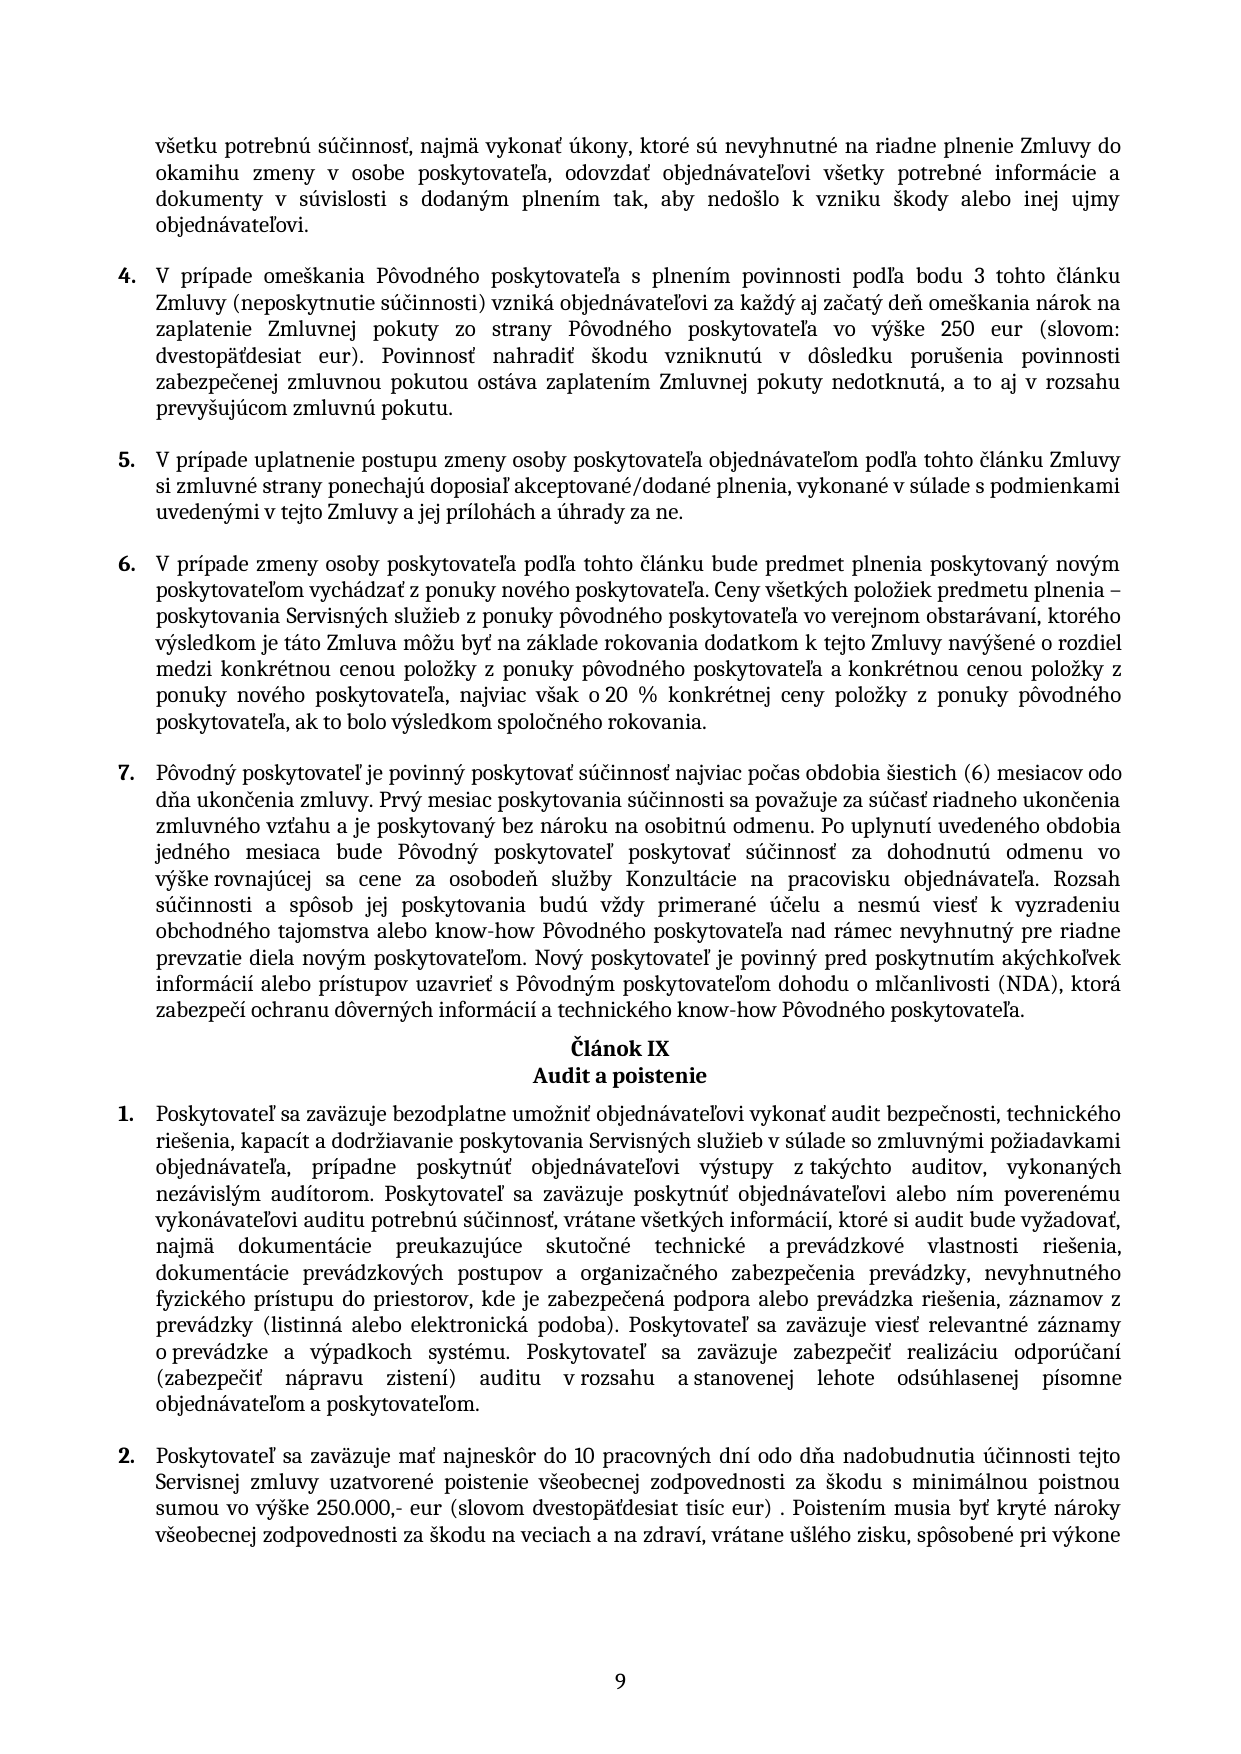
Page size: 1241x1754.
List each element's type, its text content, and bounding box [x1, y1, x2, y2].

subtitle Audit a poistenie [118, 1062, 1122, 1089]
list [118, 133, 1122, 238]
subtitle Článok IX [118, 1036, 1122, 1062]
list Pôvodný poskytovateľ je povinný poskytovať súčinnosť najviac počas obdobia šiestich (6) mesiacov odo dňa ukončenia zmluvy. Prvý mesiac poskytovania súčinnosti sa považuje za súčasť riadneho ukončenia zmluvného vzťahu a je poskytovaný bez nároku na osobitnú odmenu. Po uplynutí uvedeného obdobia jedného mesiaca bude Pôvodný poskytovateľ poskytovať súčinnosť za dohodnutú odmenu vo výške rovnajúcej sa cene za osobodeň služby Konzultácie na pracovisku objednávateľa. Rozsah súčinnosti a spôsob jej poskytovania budú vždy primerané účelu a nesmú viesť k vyzradeniu obchodného tajomstva alebo know-how Pôvodného poskytovateľa nad rámec nevyhnutný pre riadne prevzatie diela novým poskytovateľom. Nový poskytovateľ je povinný pred poskytnutím akýchkoľvek informácií alebo prístupov uzavrieť s Pôvodným poskytovateľom dohodu o mlčanlivosti (NDA), ktorá zabezpečí ochranu dôverných informácií a technického know-how Pôvodného poskytovateľa. [118, 760, 1122, 1023]
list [118, 1442, 1122, 1548]
list V prípade omeškania Pôvodného poskytovateľa s plnením povinnosti podľa bodu 3 tohto článku Zmluvy (neposkytnutie súčinnosti) vzniká objednávateľovi za každý aj začatý deň omeškania nárok na zaplatenie Zmluvnej pokuty zo strany Pôvodného poskytovateľa vo výške 250 eur (slovom: dvestopäťdesiat eur). Povinnosť nahradiť škodu vzniknutú v dôsledku porušenia povinnosti zabezpečenej zmluvnou pokutou ostáva zaplatením Zmluvnej pokuty nedotknutá, a to aj v rozsahu prevyšujúcom zmluvnú pokutu. [118, 263, 1122, 421]
list V prípade uplatnenie postupu zmeny osoby poskytovateľa objednávateľom podľa tohto článku Zmluvy si zmluvné strany ponechajú doposiaľ akceptované/dodané plnenia, vykonané v súlade s podmienkami uvedenými v tejto Zmluvy a jej prílohách a úhrady za ne. [118, 446, 1122, 526]
list V prípade zmeny osoby poskytovateľa podľa tohto článku bude predmet plnenia poskytovaný novým poskytovateľom vychádzať z ponuky nového poskytovateľa. Ceny všetkých položiek predmetu plnenia – poskytovania Servisných služieb z ponuky pôvodného poskytovateľa vo verejnom obstarávaní, ktorého výsledkom je táto Zmluva môžu byť na základe rokovania dodatkom k tejto Zmluvy navýšené o rozdiel medzi konkrétnou cenou položky z ponuky pôvodného poskytovateľa a konkrétnou cenou položky z ponuky nového poskytovateľa, najviac však o 20 % konkrétnej ceny položky z ponuky pôvodného poskytovateľa, ak to bolo výsledkom spoločného rokovania. [118, 551, 1122, 735]
list Poskytovateľ sa zaväzuje bezodplatne umožniť objednávateľovi vykonať audit bezpečnosti, technického riešenia, kapacít a dodržiavanie poskytovania Servisných služieb v súlade so zmluvnými požiadavkami objednávateľa, prípadne poskytnúť objednávateľovi výstupy z takýchto auditov, vykonaných nezávislým audítorom. Poskytovateľ sa zaväzuje poskytnúť objednávateľovi alebo ním poverenému vykonávateľovi auditu potrebnú súčinnosť, vrátane všetkých informácií, ktoré si audit bude vyžadovať, najmä dokumentácie preukazujúce skutočné technické a prevádzkové vlastnosti riešenia, dokumentácie prevádzkových postupov a organizačného zabezpečenia prevádzky, nevyhnutného fyzického prístupu do priestorov, kde je zabezpečená podpora alebo prevádzka riešenia, záznamov z prevádzky (listinná alebo elektronická podoba). Poskytovateľ sa zaväzuje viesť relevantné záznamy o prevádzke a výpadkoch systému. Poskytovateľ sa zaväzuje zabezpečiť realizáciu odporúčaní (zabezpečiť nápravu zistení) auditu v rozsahu a stanovenej lehote odsúhlasenej písomne objednávateľom a poskytovateľom. [118, 1101, 1122, 1417]
